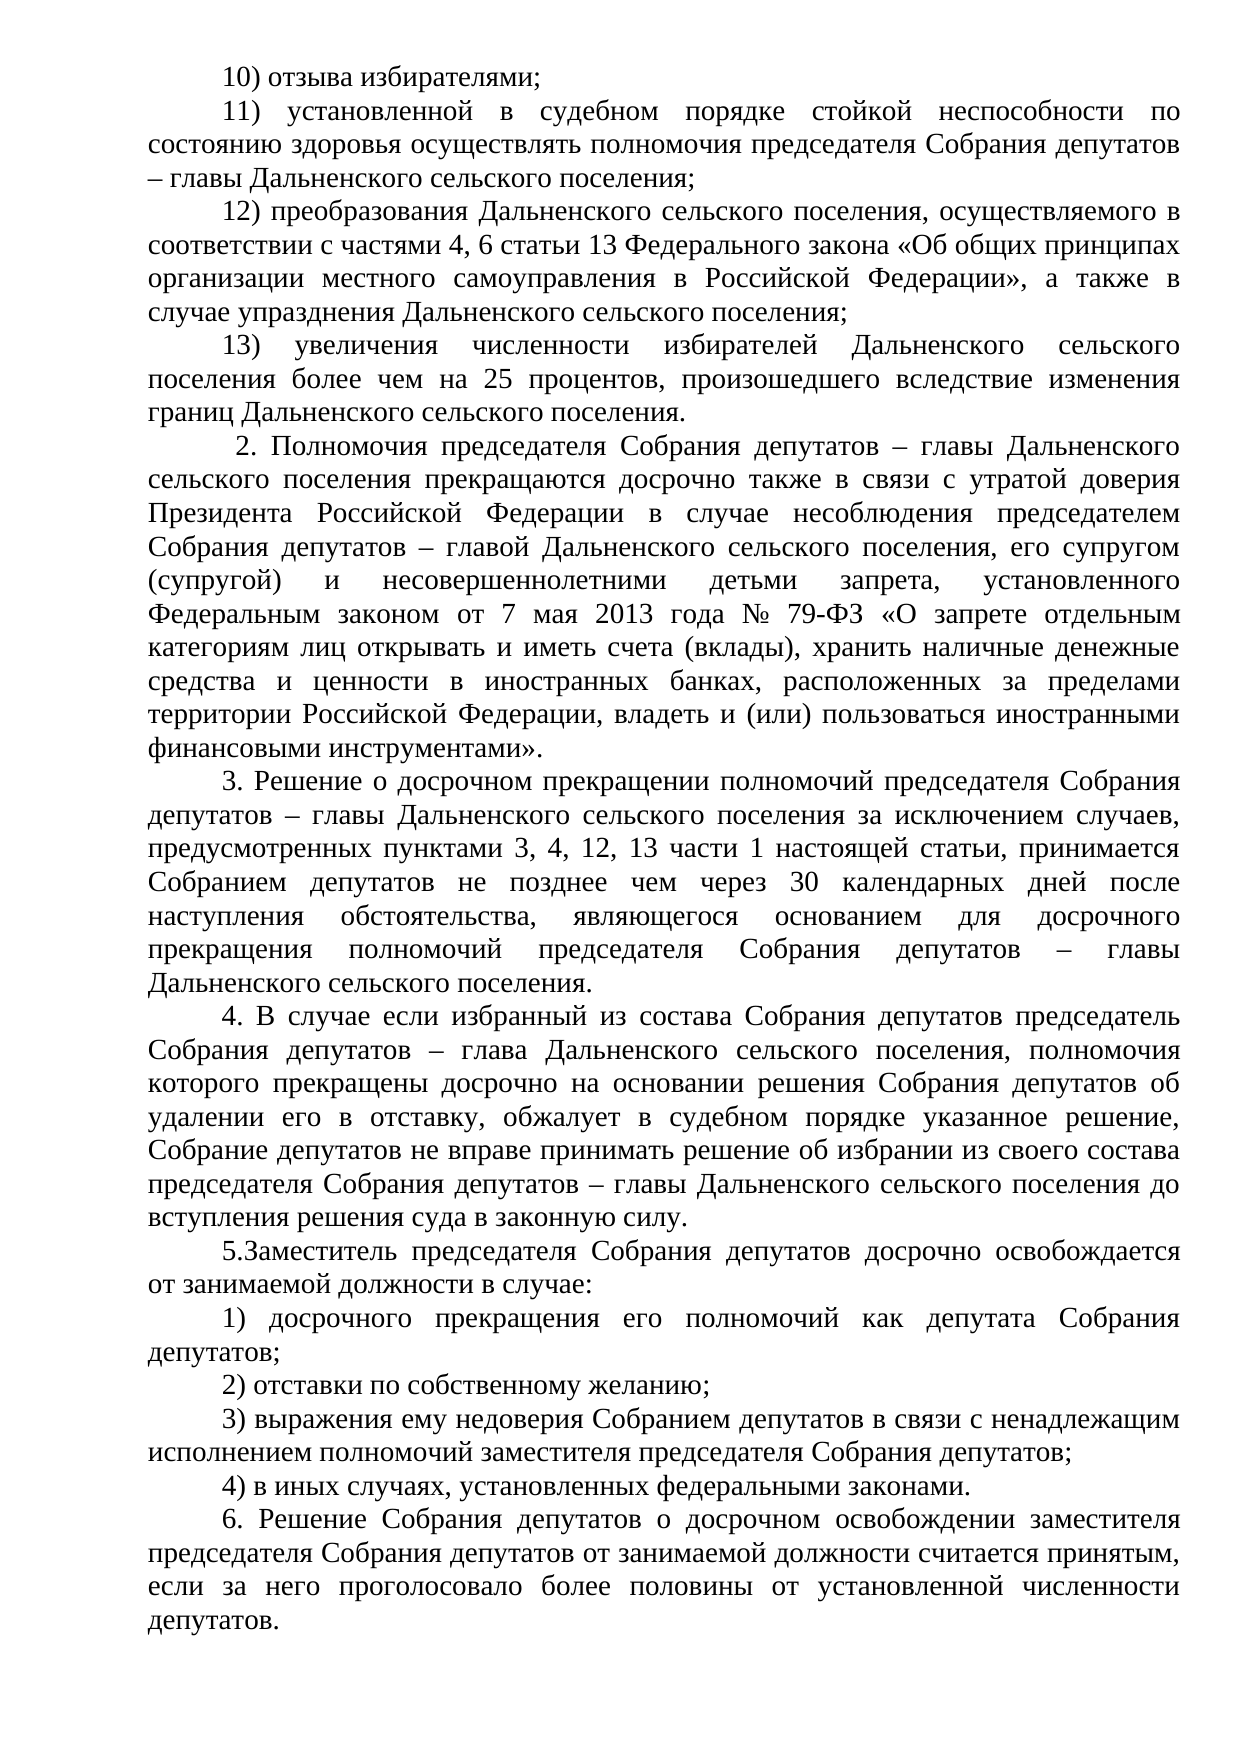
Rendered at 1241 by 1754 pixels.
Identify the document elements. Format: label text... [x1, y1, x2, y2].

text 2) отставки по собственному желанию; [148, 1367, 1181, 1401]
text 4) в иных случаях, установленных федеральными законами. [148, 1468, 1181, 1501]
text 10) отзыва избирателями; [148, 59, 1181, 93]
text 13) увеличения численности избирателей Дальненского сельского поселения более чем на 25 процентов, произошедшего вследствие изменения границ Дальненского сельского поселения. [148, 327, 1181, 428]
text 11) установленной в судебном порядке стойкой неспособности по состоянию здоровья осуществлять полномочия председателя Собрания депутатов – главы Дальненского сельского поселения; [148, 93, 1181, 193]
text 1) досрочного прекращения его полномочий как депутата Собрания депутатов; [148, 1300, 1181, 1367]
text 4. В случае если избранный из состава Собрания депутатов председатель Собрания депутатов – глава Дальненского сельского поселения, полномочия которого прекращены досрочно на основании решения Собрания депутатов об удалении его в отставку, обжалует в судебном порядке указанное решение, Собрание депутатов не вправе принимать решение об избрании из своего состава председателя Собрания депутатов – главы Дальненского сельского поселения до вступления решения суда в законную силу. [148, 998, 1181, 1233]
text 2. Полномочия председателя Собрания депутатов – главы Дальненского сельского поселения прекращаются досрочно также в связи с утратой доверия Президента Российской Федерации в случае несоблюдения председателем Собрания депутатов – главой Дальненского сельского поселения, его супругом (супругой) и несовершеннолетними детьми запрета, установленного Федеральным законом от 7 мая 2013 года № 79-ФЗ «О запрете отдельным категориям лиц открывать и иметь счета (вклады), хранить наличные денежные средства и ценности в иностранных банках, расположенных за пределами территории Российской Федерации, владеть и (или) пользоваться иностранными финансовыми инструментами». [148, 428, 1181, 763]
text 12) преобразования Дальненского сельского поселения, осуществляемого в соответствии с частями 4, 6 статьи 13 Федерального закона «Об общих принципах организации местного самоуправления в Российской Федерации», а также в случае упразднения Дальненского сельского поселения; [148, 193, 1181, 327]
text 3. Решение о досрочном прекращении полномочий председателя Собрания депутатов – главы Дальненского сельского поселения за исключением случаев, предусмотренных пунктами 3, 4, 12, 13 части 1 настоящей статьи, принимается Собранием депутатов не позднее чем через 30 календарных дней после наступления обстоятельства, являющегося основанием для досрочного прекращения полномочий председателя Собрания депутатов – главы Дальненского сельского поселения. [148, 763, 1181, 998]
text 6. Решение Собрания депутатов о досрочном освобождении заместителя председателя Собрания депутатов от занимаемой должности считается принятым, если за него проголосовало более половины от установленной численности депутатов. [148, 1501, 1181, 1636]
text 3) выражения ему недоверия Собранием депутатов в связи с ненадлежащим исполнением полномочий заместителя председателя Собрания депутатов; [148, 1401, 1181, 1468]
text 5.Заместитель председателя Собрания депутатов досрочно освобождается от занимаемой должности в случае: [148, 1233, 1181, 1300]
